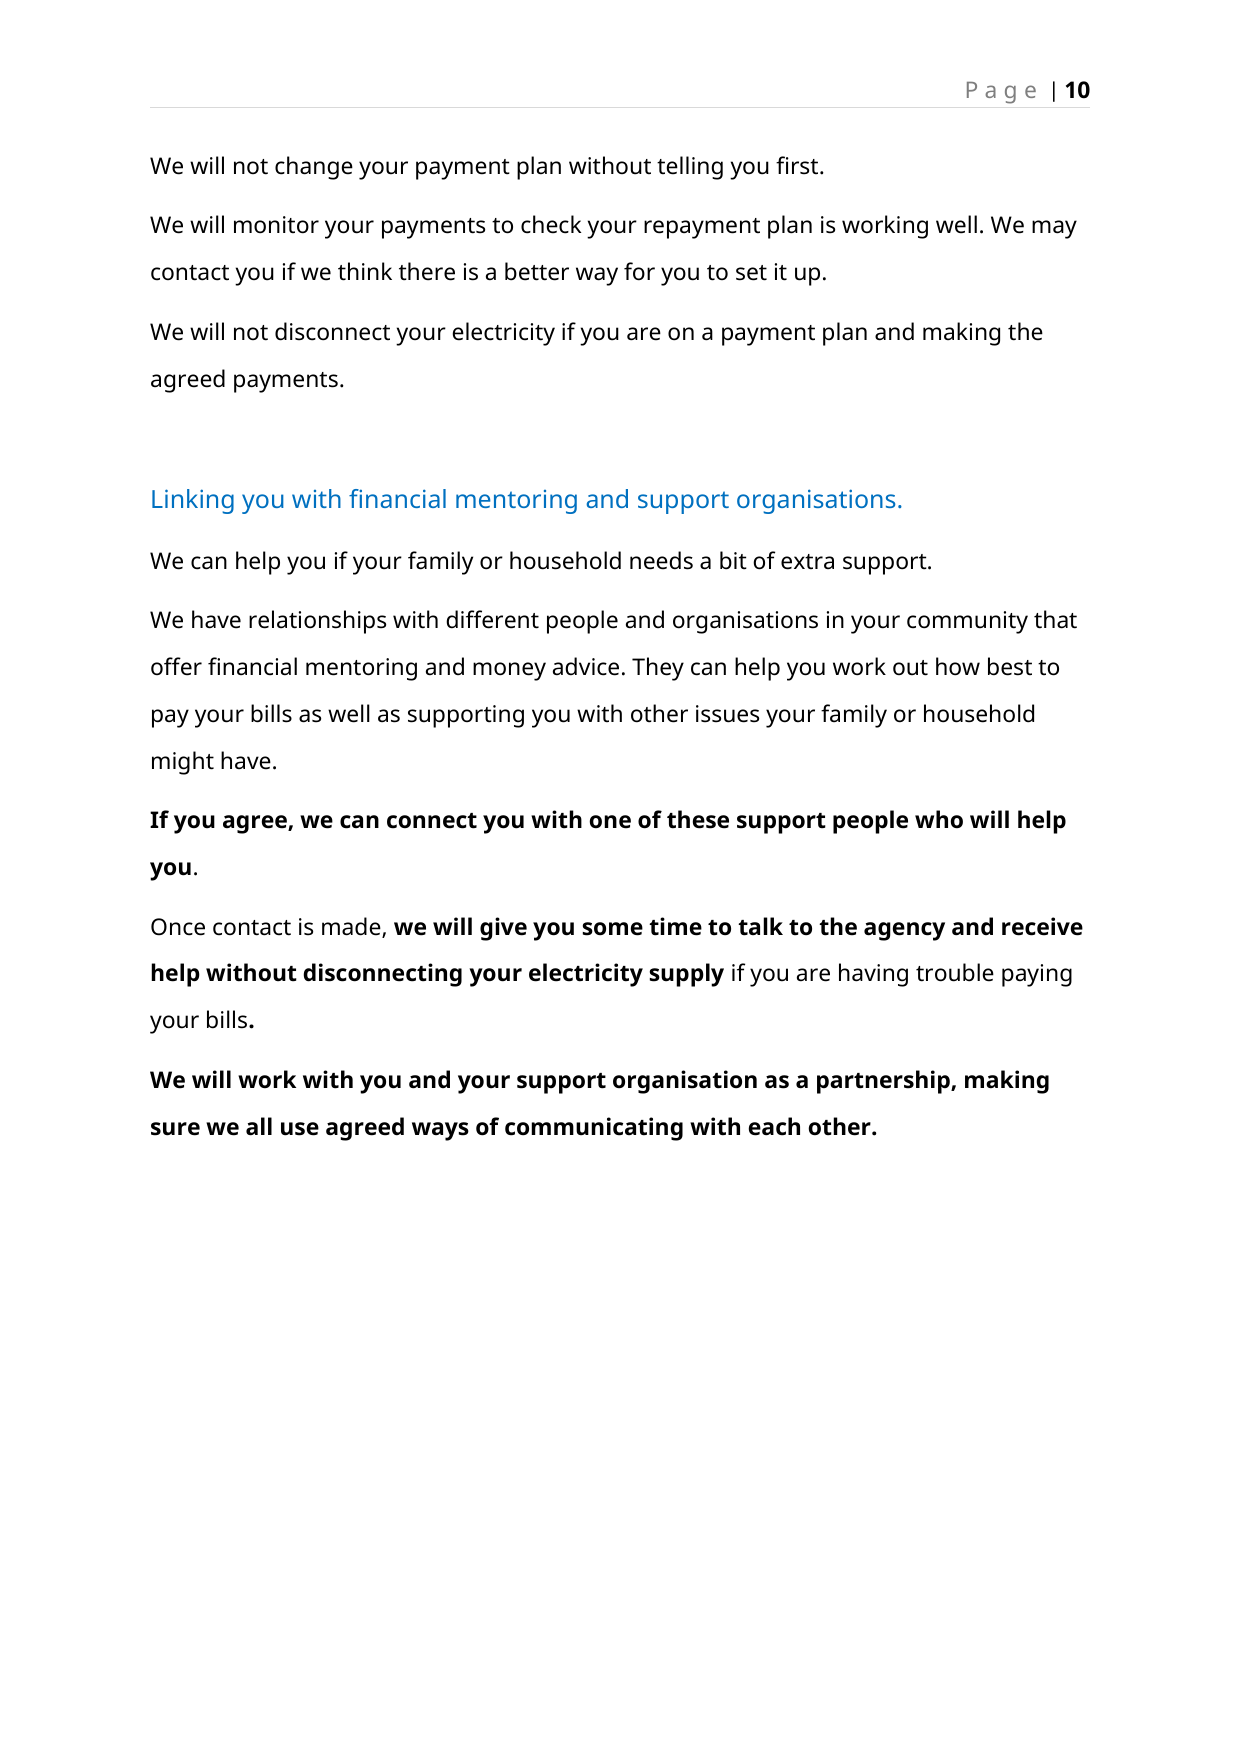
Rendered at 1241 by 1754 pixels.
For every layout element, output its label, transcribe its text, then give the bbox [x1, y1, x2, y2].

text We have relationships with different people and organisations in your community that offer financial mentoring and money advice. They can help you work out how best to pay your bills as well as supporting you with other issues your family or household might have. [150, 604, 1090, 776]
text We will work with you and your support organisation as a partnership, making sure we all use agreed ways of communicating with each other. [150, 1063, 1090, 1142]
text We can help you if your family or household needs a bit of extra support. [150, 545, 1090, 576]
text We will monitor your payments to check your repayment plan is working well. We may contact you if we think there is a better way for you to set it up. [150, 209, 1090, 287]
text We will not disconnect your electricity if you are on a payment plan and making the agreed payments. [150, 316, 1090, 394]
text Linking you with financial mentoring and support organisations. [150, 481, 1090, 515]
text If you agree, we can connect you with one of these support people who will help you. [150, 804, 1090, 882]
text Once contact is made, we will give you some time to talk to the agency and receive help without disconnecting your electricity supply if you are having trouble paying your bills. [150, 910, 1090, 1035]
text We will not change your payment plan without telling you first. [150, 150, 1090, 181]
